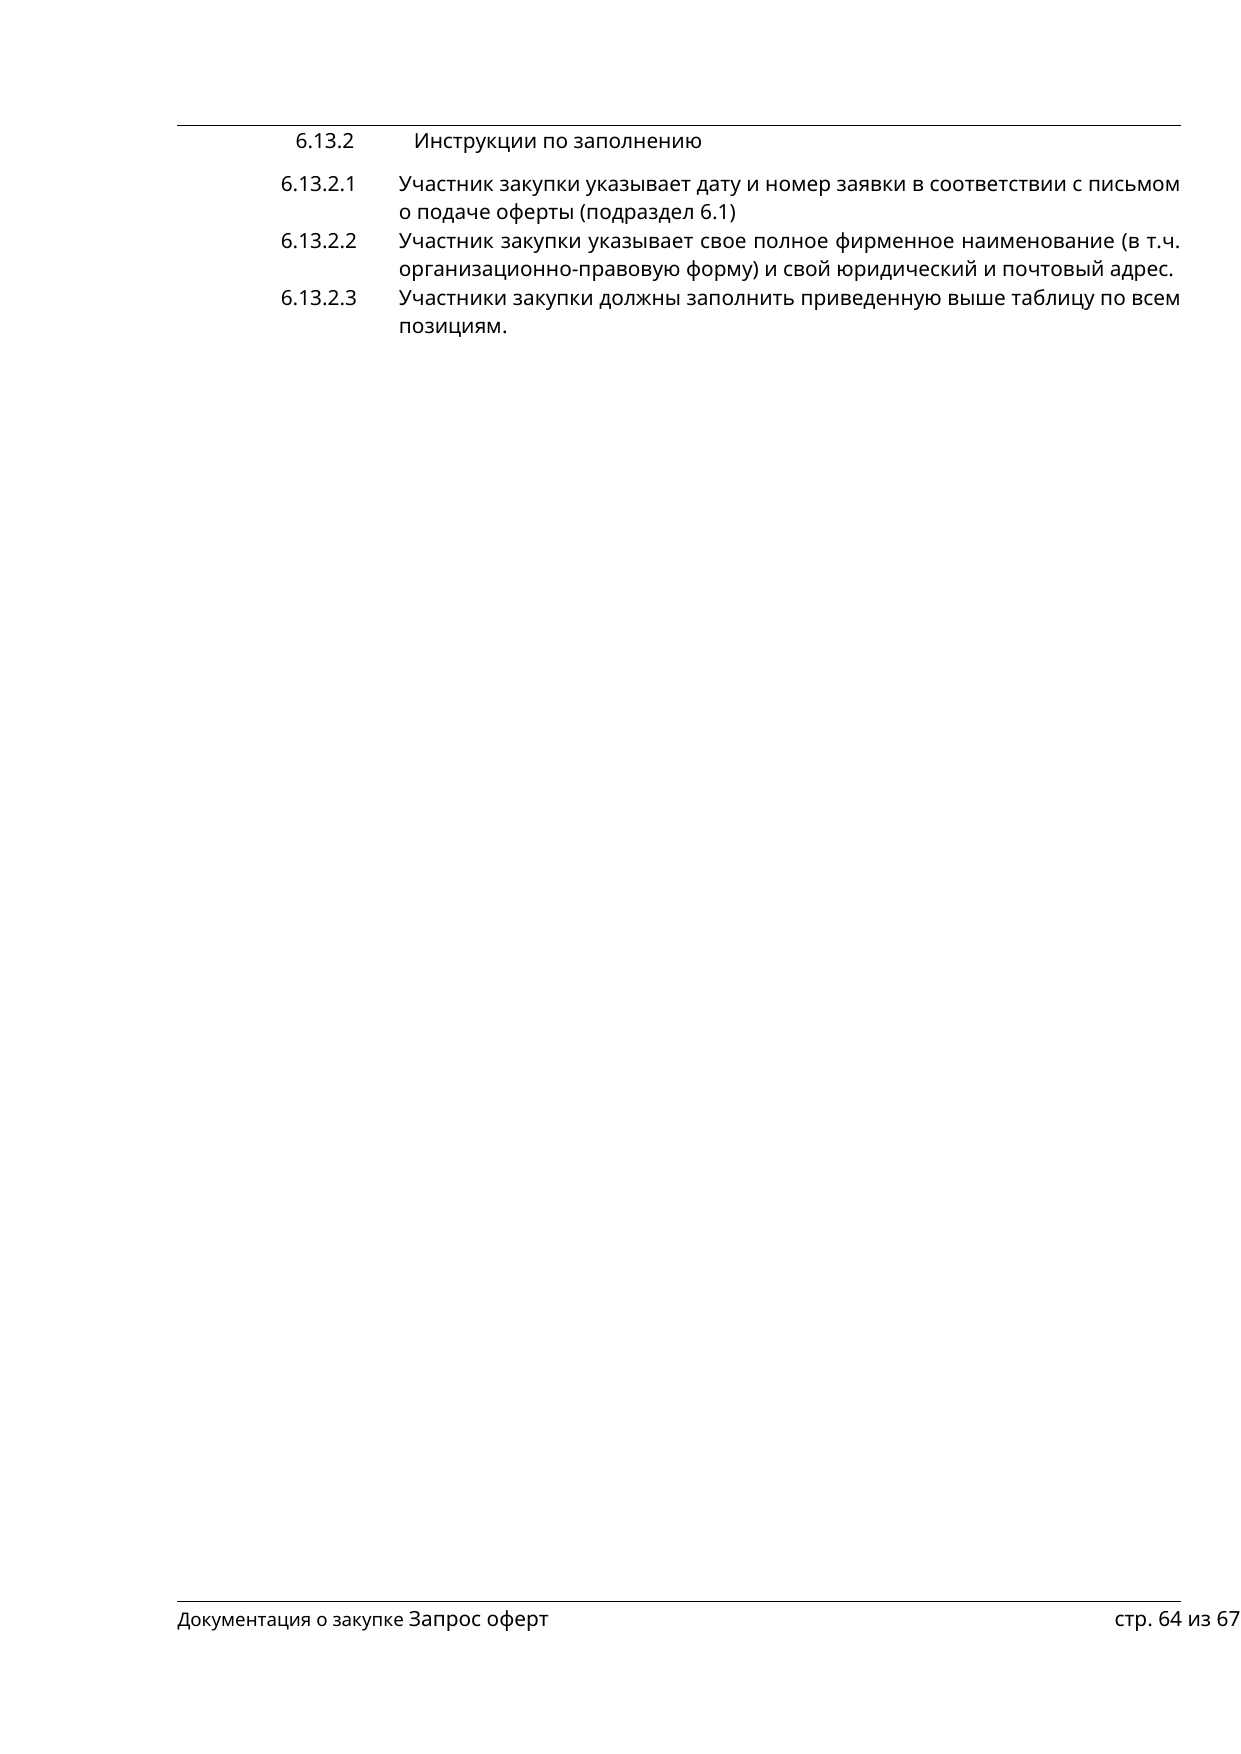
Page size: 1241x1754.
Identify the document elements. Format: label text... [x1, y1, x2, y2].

list Участник закупки указывает дату и номер заявки в соответствии с письмом о подаче оферты (подраздел 6.1) [281, 169, 1181, 226]
list Участники закупки должны заполнить приведенную выше таблицу по всем позициям. [281, 283, 1181, 339]
list Инструкции по заполнению [295, 126, 1181, 155]
list Участник закупки указывает свое полное фирменное наименование (в т.ч. организационно-правовую форму) и свой юридический и почтовый адрес. [281, 226, 1181, 283]
